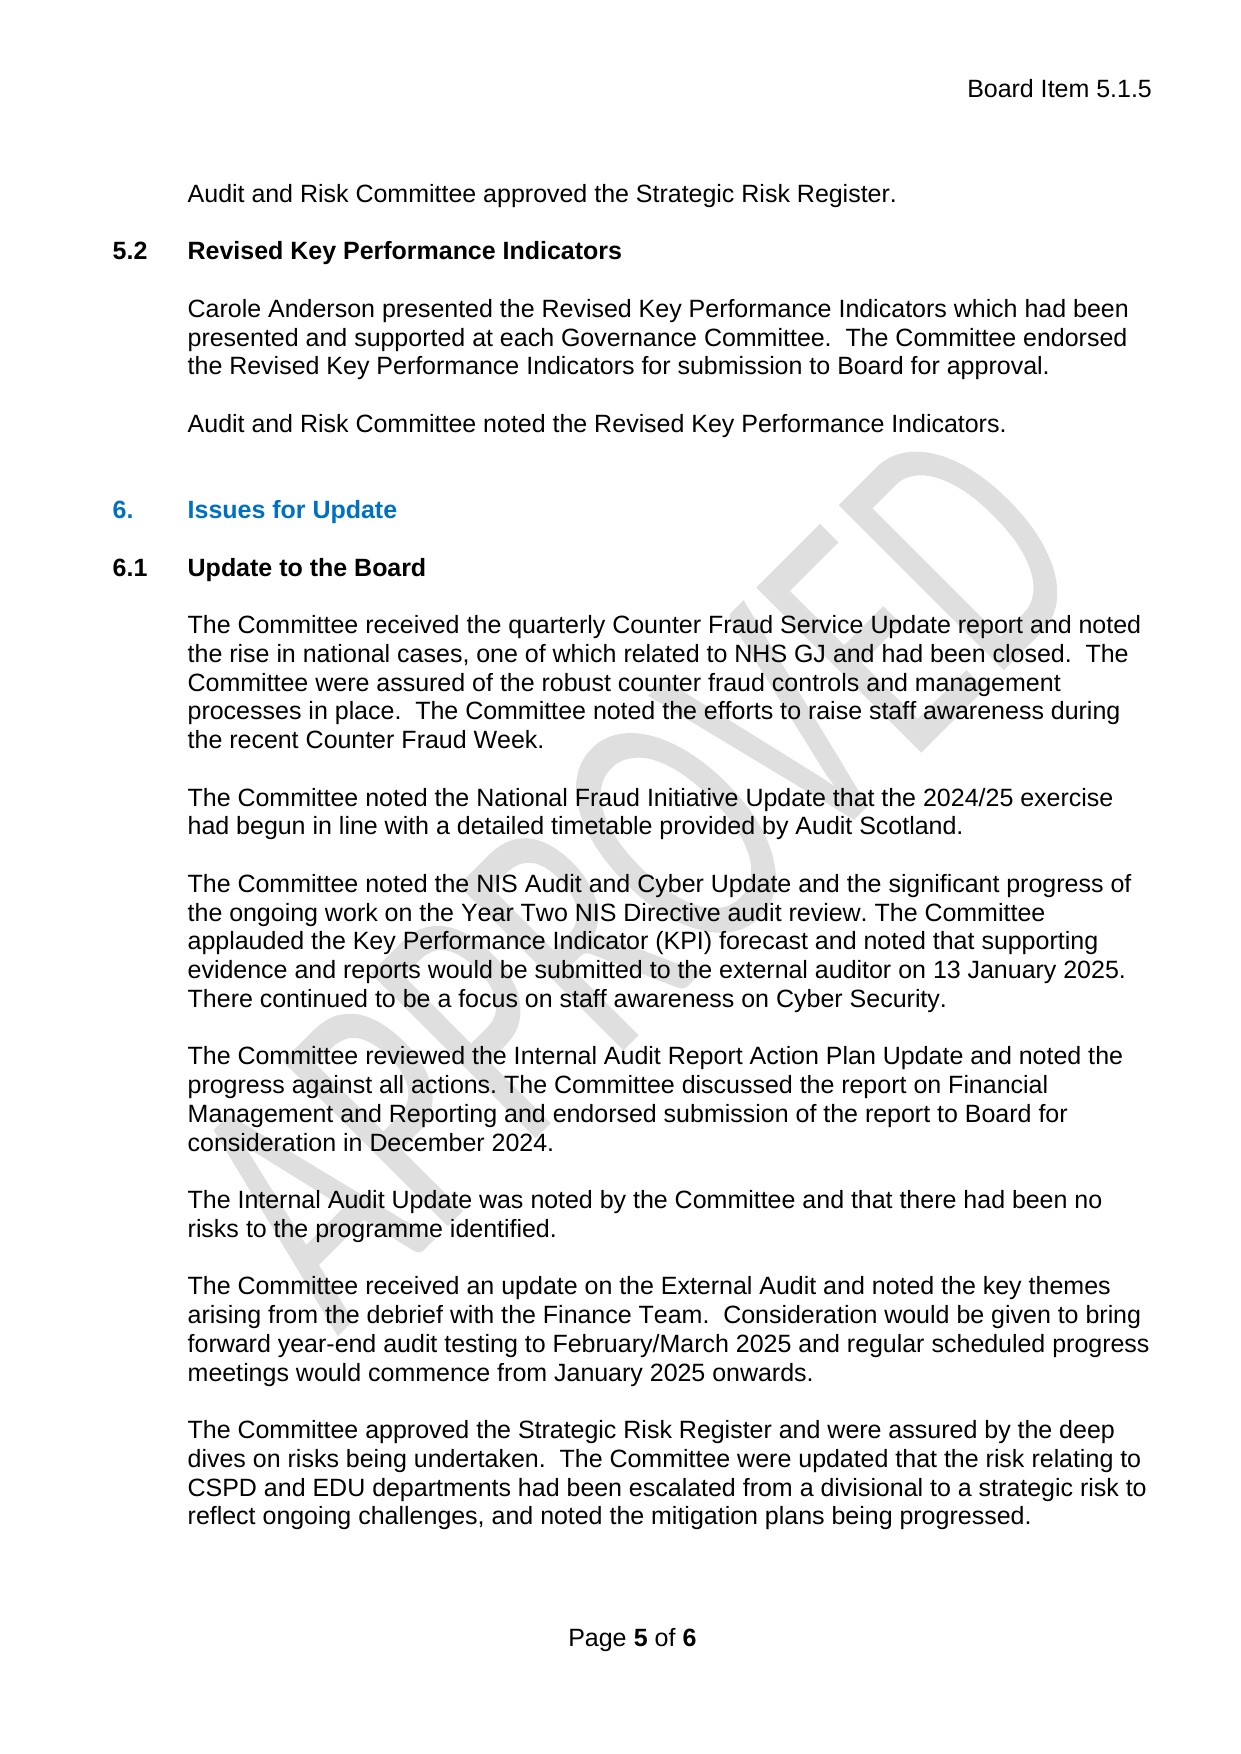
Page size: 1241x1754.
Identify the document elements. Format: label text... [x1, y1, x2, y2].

text The Internal Audit Update was noted by the Committee and that there had been no risks to the programme identified. [187, 1185, 1152, 1242]
text 5.2 Revised Key Performance Indicators [112, 236, 1152, 265]
text The Committee noted the National Fraud Initiative Update that the 2024/25 exercise had begun in line with a detailed timetable provided by Audit Scotland. [187, 782, 1152, 840]
text The Committee approved the Strategic Risk Register and were assured by the deep dives on risks being undertaken. The Committee were updated that the risk relating to CSPD and EDU departments had been escalated from a divisional to a strategic risk to reflect ongoing challenges, and noted the mitigation plans being progressed. [187, 1415, 1152, 1530]
text 6. Issues for Update [112, 495, 1152, 552]
text Audit and Risk Committee noted the Revised Key Performance Indicators. [187, 409, 1152, 437]
text Carole Anderson presented the Revised Key Performance Indicators which had been presented and supported at each Governance Committee. The Committee endorsed the Revised Key Performance Indicators for submission to Board for approval. [187, 294, 1152, 380]
text The Committee reviewed the Internal Audit Report Action Plan Update and noted the progress against all actions. The Committee discussed the report on Financial Management and Reporting and endorsed submission of the report to Board for consideration in December 2024. [187, 1041, 1152, 1156]
text The Committee received an update on the External Audit and noted the key themes arising from the debrief with the Finance Team. Consideration would be given to bring forward year-end audit testing to February/March 2025 and regular scheduled progress meetings would commence from January 2025 onwards. [187, 1271, 1152, 1386]
text 6.1 Update to the Board [112, 552, 1152, 581]
text The Committee received the quarterly Counter Fraud Service Update report and noted the rise in national cases, one of which related to NHS GJ and had been closed. The Committee were assured of the robust counter fraud controls and management processes in place. The Committee noted the efforts to raise staff awareness during the recent Counter Fraud Week. [187, 610, 1152, 754]
text Audit and Risk Committee approved the Strategic Risk Register. [187, 179, 1152, 207]
text The Committee noted the NIS Audit and Cyber Update and the significant progress of the ongoing work on the Year Two NIS Directive audit review. The Committee applauded the Key Performance Indicator (KPI) forecast and noted that supporting evidence and reports would be submitted to the external auditor on 13 January 2025. There continued to be a focus on staff awareness on Cyber Security. [187, 869, 1152, 1012]
